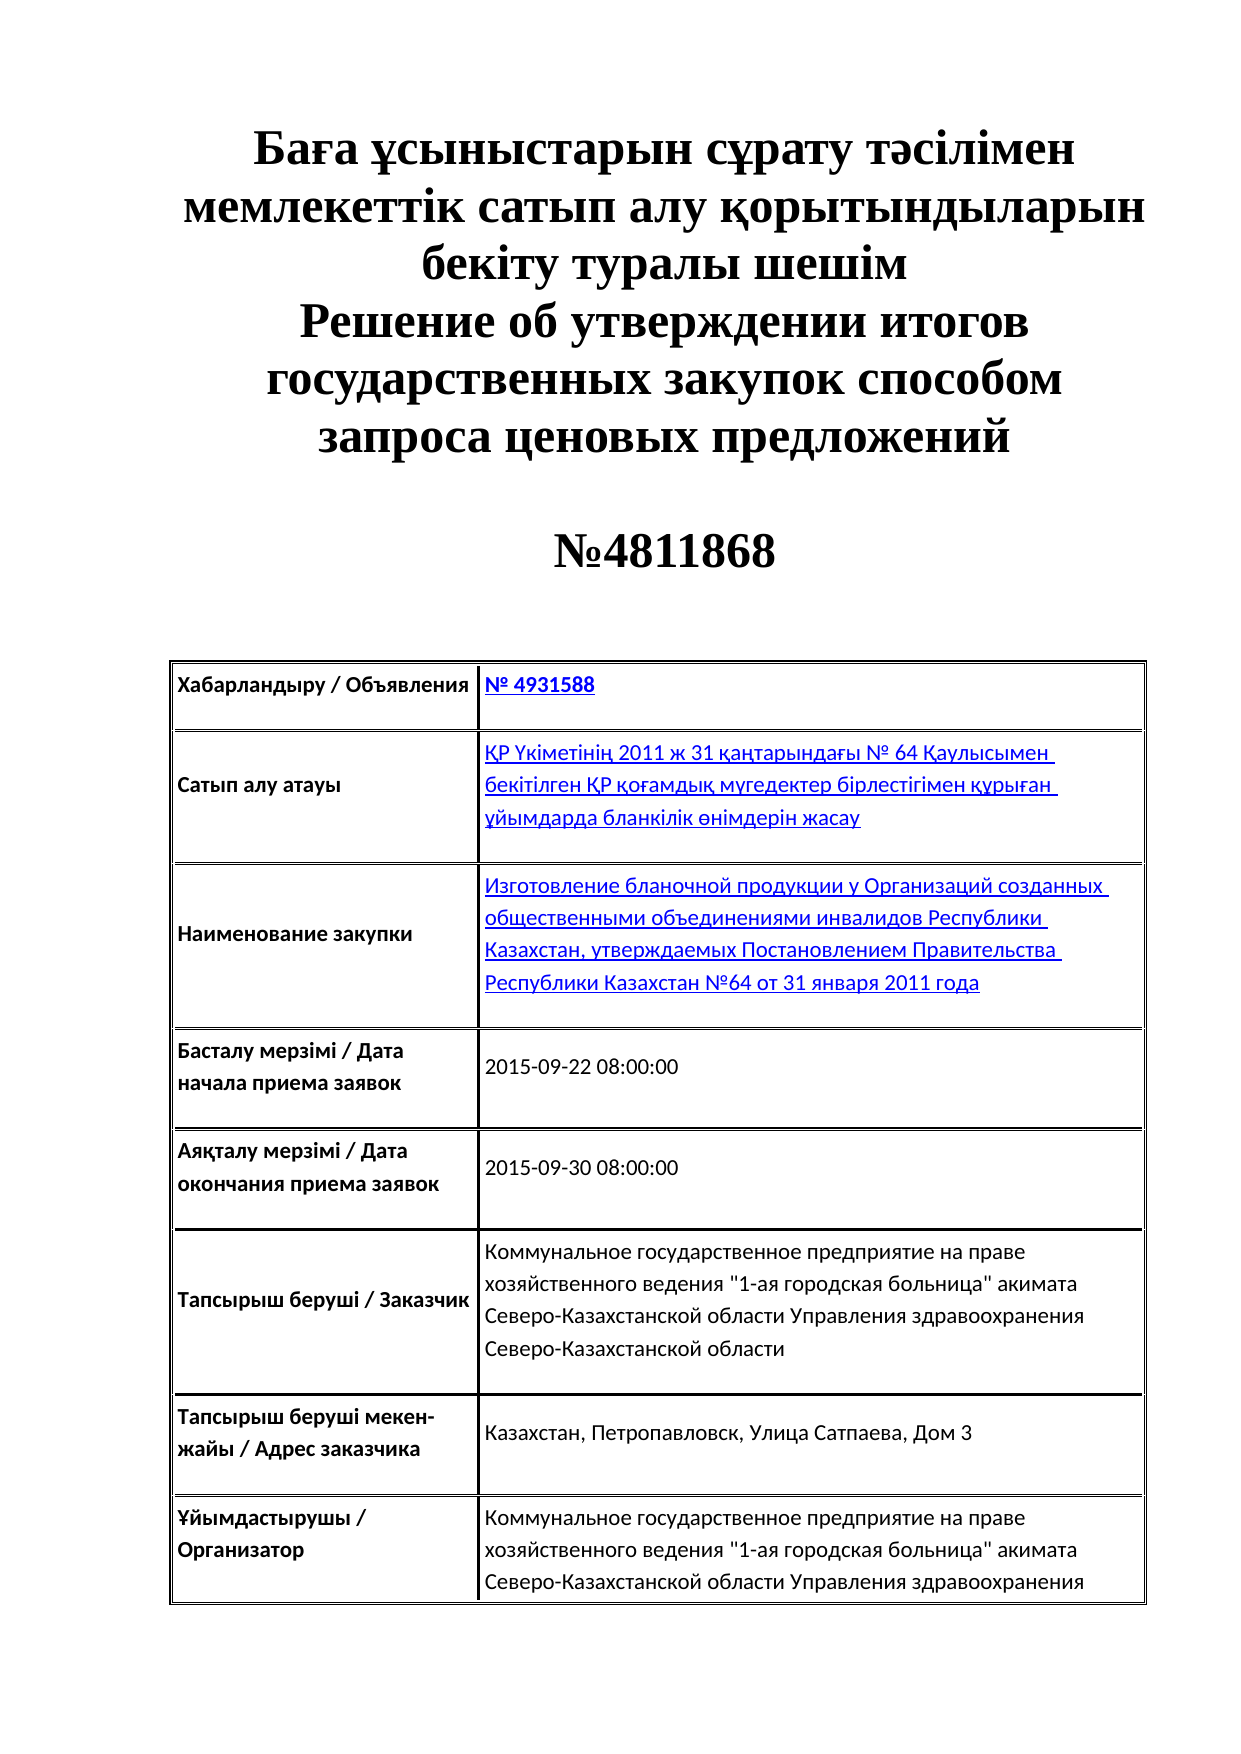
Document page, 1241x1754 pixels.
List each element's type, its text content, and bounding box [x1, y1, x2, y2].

table_header № 4931588 [478, 664, 1144, 729]
table_cell Изготовление бланочной продукции у Организаций созданных общественными объединениями инвалидов Республики Казахстан, утверждаемых Постановлением Правительства Республики Казахстан №64 от 31 января 2011 года [478, 862, 1145, 1027]
table_cell 2015-09-22 08:00:00 [478, 1027, 1145, 1127]
table_cell Наименование закупки [171, 862, 478, 1027]
table_cell Сатып алу атауы [171, 729, 478, 862]
table_cell ҚР Үкіметінің 2011 ж 31 қаңтарындағы № 64 Қаулысымен бекітілген ҚР қоғамдық мүгедектер бірлестігімен құрыған ұйымдарда бланкілік өнімдерін жасау [478, 729, 1145, 862]
subtitle Баға ұсыныстарын сұрату тәсілімен мемлекеттік сатып алу қорытындыларын бекіту туралы шешім Решение об утверждении итогов государственных закупок способом запроса ценовых предложений №4811868 [177, 118, 1152, 578]
table_cell Тапсырыш берушi / Заказчик [171, 1228, 477, 1393]
table_cell Казахстан, Петропавловск, Улица Сатпаева, Дом 3 [480, 1393, 1145, 1493]
table_cell Тапсырыш берушi мекен-жайы / Адрес заказчика [171, 1393, 477, 1493]
table_cell Аяқталу мерзімі / Дата окончания приема заявок [173, 1127, 477, 1228]
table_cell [478, 1494, 1144, 1602]
table_cell 2015-09-30 08:00:00 [480, 1127, 1144, 1228]
table_cell Басталу мерзімі / Дата начала приема заявок [171, 1027, 478, 1127]
table_header Хабарландыру / Объявления [173, 664, 478, 729]
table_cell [173, 1494, 478, 1602]
